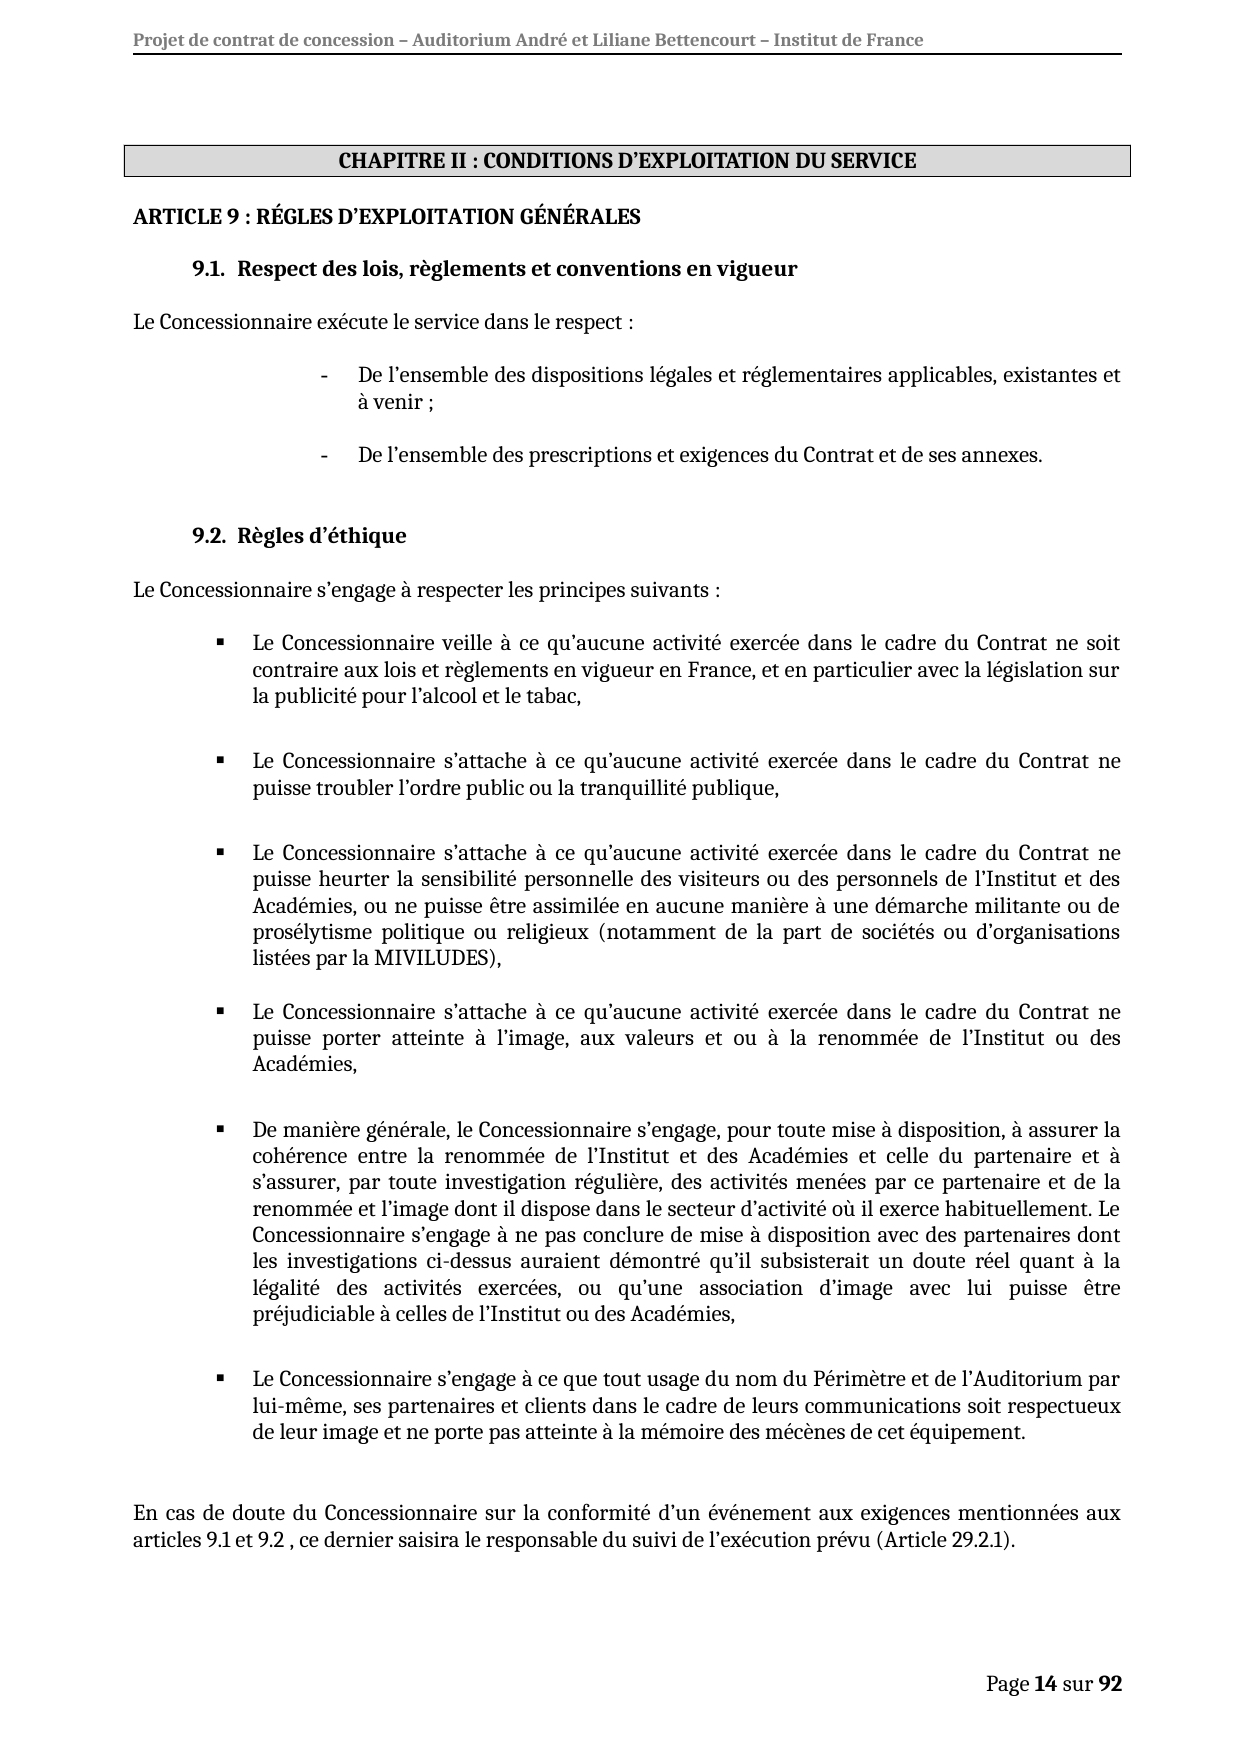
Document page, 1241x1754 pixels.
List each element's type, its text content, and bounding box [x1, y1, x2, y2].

text Le Concessionnaire s’engage à respecter les principes suivants : [133, 576, 1122, 603]
subtitle : CONDITIONS D’EXPLOITATION DU SERVICE [125, 146, 1130, 176]
subtitle Respect des lois, règlements et conventions en vigueur [192, 256, 1122, 282]
list Le Concessionnaire s’engage à ce que tout usage du nom du Périmètre et de l’Auditorium par lui-même, ses partenaires et clients dans le cadre de leurs communications soit respectueux de leur image et ne porte pas atteinte à la mémoire des mécènes de cet équipement. [215, 1366, 1122, 1445]
list De l’ensemble des prescriptions et exigences du Contrat et de ses annexes. [320, 441, 1122, 468]
subtitle Règles d’éthique [192, 523, 1122, 549]
list De l’ensemble des dispositions légales et réglementaires applicables, existantes et à venir ; [320, 362, 1122, 415]
list Le Concessionnaire s’attache à ce qu’aucune activité exercée dans le cadre du Contrat ne puisse troubler l’ordre public ou la tranquillité publique, [215, 748, 1122, 801]
list Le Concessionnaire s’attache à ce qu’aucune activité exercée dans le cadre du Contrat ne puisse porter atteinte à l’image, aux valeurs et ou à la renommée de l’Institut ou des Académies, [215, 998, 1122, 1078]
list Le Concessionnaire s’attache à ce qu’aucune activité exercée dans le cadre du Contrat ne puisse heurter la sensibilité personnelle des visiteurs ou des personnels de l’Institut et des Académies, ou ne puisse être assimilée en aucune manière à une démarche militante ou de prosélytisme politique ou religieux (notamment de la part de sociétés ou d’organisations listées par la MIVILUDES), [215, 840, 1122, 971]
list Le Concessionnaire veille à ce qu’aucune activité exercée dans le cadre du Contrat ne soit contraire aux lois et règlements en vigueur en France, et en particulier avec la législation sur la publicité pour l’alcool et le tabac, [215, 630, 1122, 709]
subtitle : RÉGLES D’EXPLOITATION GÉNÉRALES [133, 203, 1122, 230]
text Le Concessionnaire exécute le service dans le respect : [133, 309, 1122, 335]
text En cas de doute du Concessionnaire sur la conformité d’un événement aux exigences mentionnées aux articles 9.1 et 9.2 , ce dernier saisira le responsable du suivi de l’exécution prévu (Article 29.2.1). [133, 1499, 1122, 1553]
list De manière générale, le Concessionnaire s’engage, pour toute mise à disposition, à assurer la cohérence entre la renommée de l’Institut et des Académies et celle du partenaire et à s’assurer, par toute investigation régulière, des activités menées par ce partenaire et de la renommée et l’image dont il dispose dans le secteur d’activité où il exerce habituellement. Le Concessionnaire s’engage à ne pas conclure de mise à disposition avec des partenaires dont les investigations ci-dessus auraient démontré qu’il subsisterait un doute réel quant à la légalité des activités exercées, ou qu’une association d’image avec lui puisse être préjudiciable à celles de l’Institut ou des Académies, [215, 1116, 1122, 1327]
